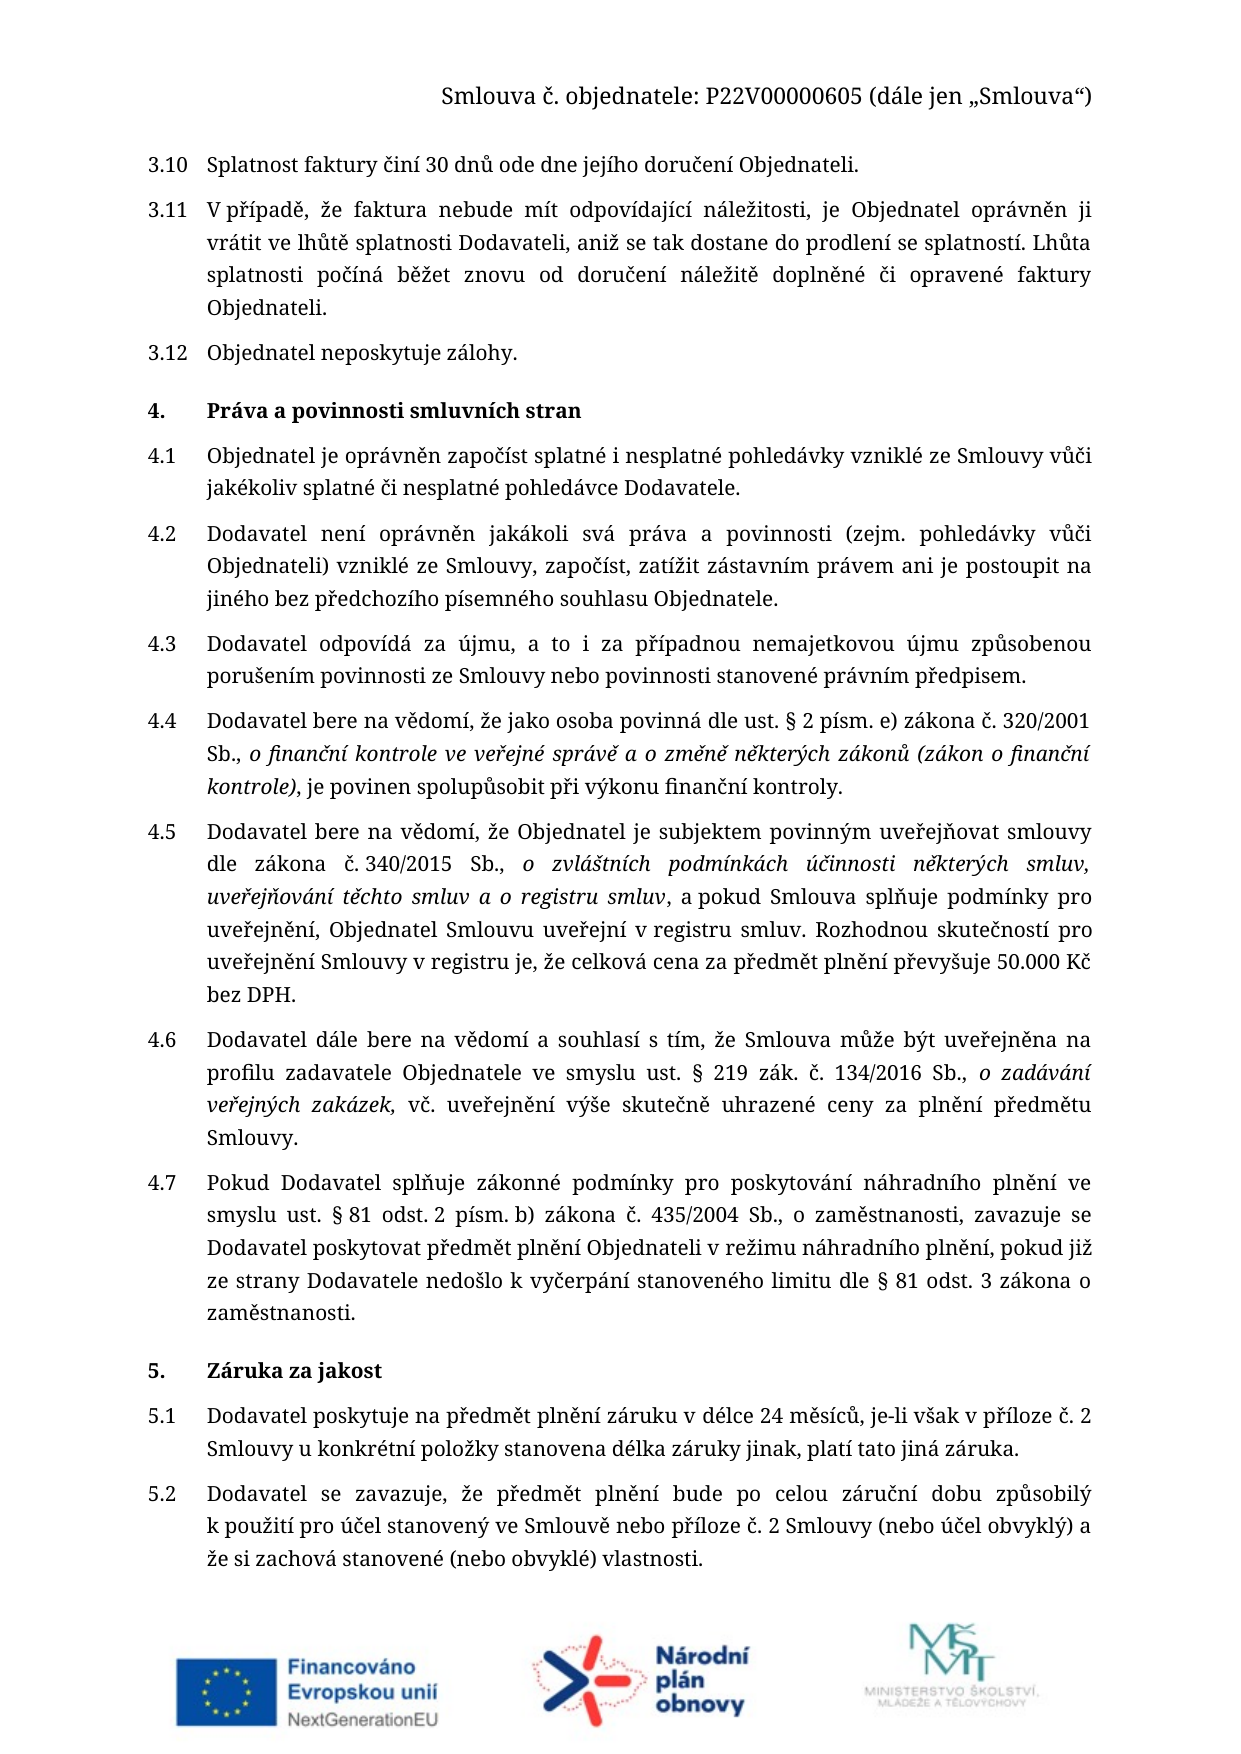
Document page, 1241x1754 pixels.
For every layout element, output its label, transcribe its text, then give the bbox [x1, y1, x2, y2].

list Dodavatel bere na vědomí, že jako osoba povinná dle ust. § 2 písm. e) zákona č. 320/2001 Sb., o finanční kontrole ve veřejné správě a o změně některých zákonů (zákon o finanční kontrole), je povinen spolupůsobit při výkonu finanční kontroly. [148, 707, 1093, 800]
list Dodavatel odpovídá za újmu, a to i za případnou nemajetkovou újmu způsobenou porušením povinnosti ze Smlouvy nebo povinnosti stanovené právním předpisem. [148, 629, 1093, 690]
list Dodavatel dále bere na vědomí a souhlasí s tím, že Smlouva může být uveřejněna na profilu zadavatele Objednatele ve smyslu ust. § 219 zák. č. 134/2016 Sb., o zadávání veřejných zakázek, vč. uveřejnění výše skutečně uhrazené ceny za plnění předmětu Smlouvy. [148, 1025, 1093, 1151]
picture [147, 1577, 1093, 1754]
list Dodavatel bere na vědomí, že Objednatel je subjektem povinným uveřejňovat smlouvy dle zákona č. 340/2015 Sb., o zvláštních podmínkách účinnosti některých smluv, uveřejňování těchto smluv a o registru smluv, a pokud Smlouva splňuje podmínky pro uveřejnění, Objednatel Smlouvu uveřejní v registru smluv. Rozhodnou skutečností pro uveřejnění Smlouvy v registru je, že celková cena za předmět plnění převyšuje 50.000 Kč bez DPH. [148, 817, 1093, 1008]
list Dodavatel poskytuje na předmět plnění záruku v délce 24 měsíců, je-li však v příloze č. 2 Smlouvy u konkrétní položky stanovena délka záruky jinak, platí tato jiná záruka. [148, 1401, 1093, 1462]
list Práva a povinnosti smluvních stran [148, 396, 1093, 424]
list Dodavatel se zavazuje, že předmět plnění bude po celou záruční dobu způsobilý k použití pro účel stanovený ve Smlouvě nebo příloze č. 2 Smlouvy (nebo účel obvyklý) a že si zachová stanovené (nebo obvyklé) vlastnosti. [148, 1479, 1093, 1572]
list Splatnost faktury činí 30 dnů ode dne jejího doručení Objednateli. [148, 150, 1093, 179]
list Objednatel je oprávněn započíst splatné i nesplatné pohledávky vzniklé ze Smlouvy vůči jakékoliv splatné či nesplatné pohledávce Dodavatele. [148, 441, 1093, 502]
list Záruka za jakost [148, 1356, 1093, 1384]
list Pokud Dodavatel splňuje zákonné podmínky pro poskytování náhradního plnění ve smyslu ust. § 81 odst. 2 písm. b) zákona č. 435/2004 Sb., o zaměstnanosti, zavazuje se Dodavatel poskytovat předmět plnění Objednateli v režimu náhradního plnění, pokud již ze strany Dodavatele nedošlo k vyčerpání stanoveného limitu dle § 81 odst. 3 zákona o zaměstnanosti. [148, 1168, 1093, 1327]
list V případě, že faktura nebude mít odpovídající náležitosti, je Objednatel oprávněn ji vrátit ve lhůtě splatnosti Dodavateli, aniž se tak dostane do prodlení se splatností. Lhůta splatnosti počíná běžet znovu od doručení náležitě doplněné či opravené faktury Objednateli. [148, 195, 1093, 322]
list Objednatel neposkytuje zálohy. [148, 338, 1093, 367]
list Dodavatel není oprávněn jakákoli svá práva a povinnosti (zejm. pohledávky vůči Objednateli) vzniklé ze Smlouvy, započíst, zatížit zástavním právem ani je postoupit na jiného bez předchozího písemného souhlasu Objednatele. [148, 519, 1093, 612]
